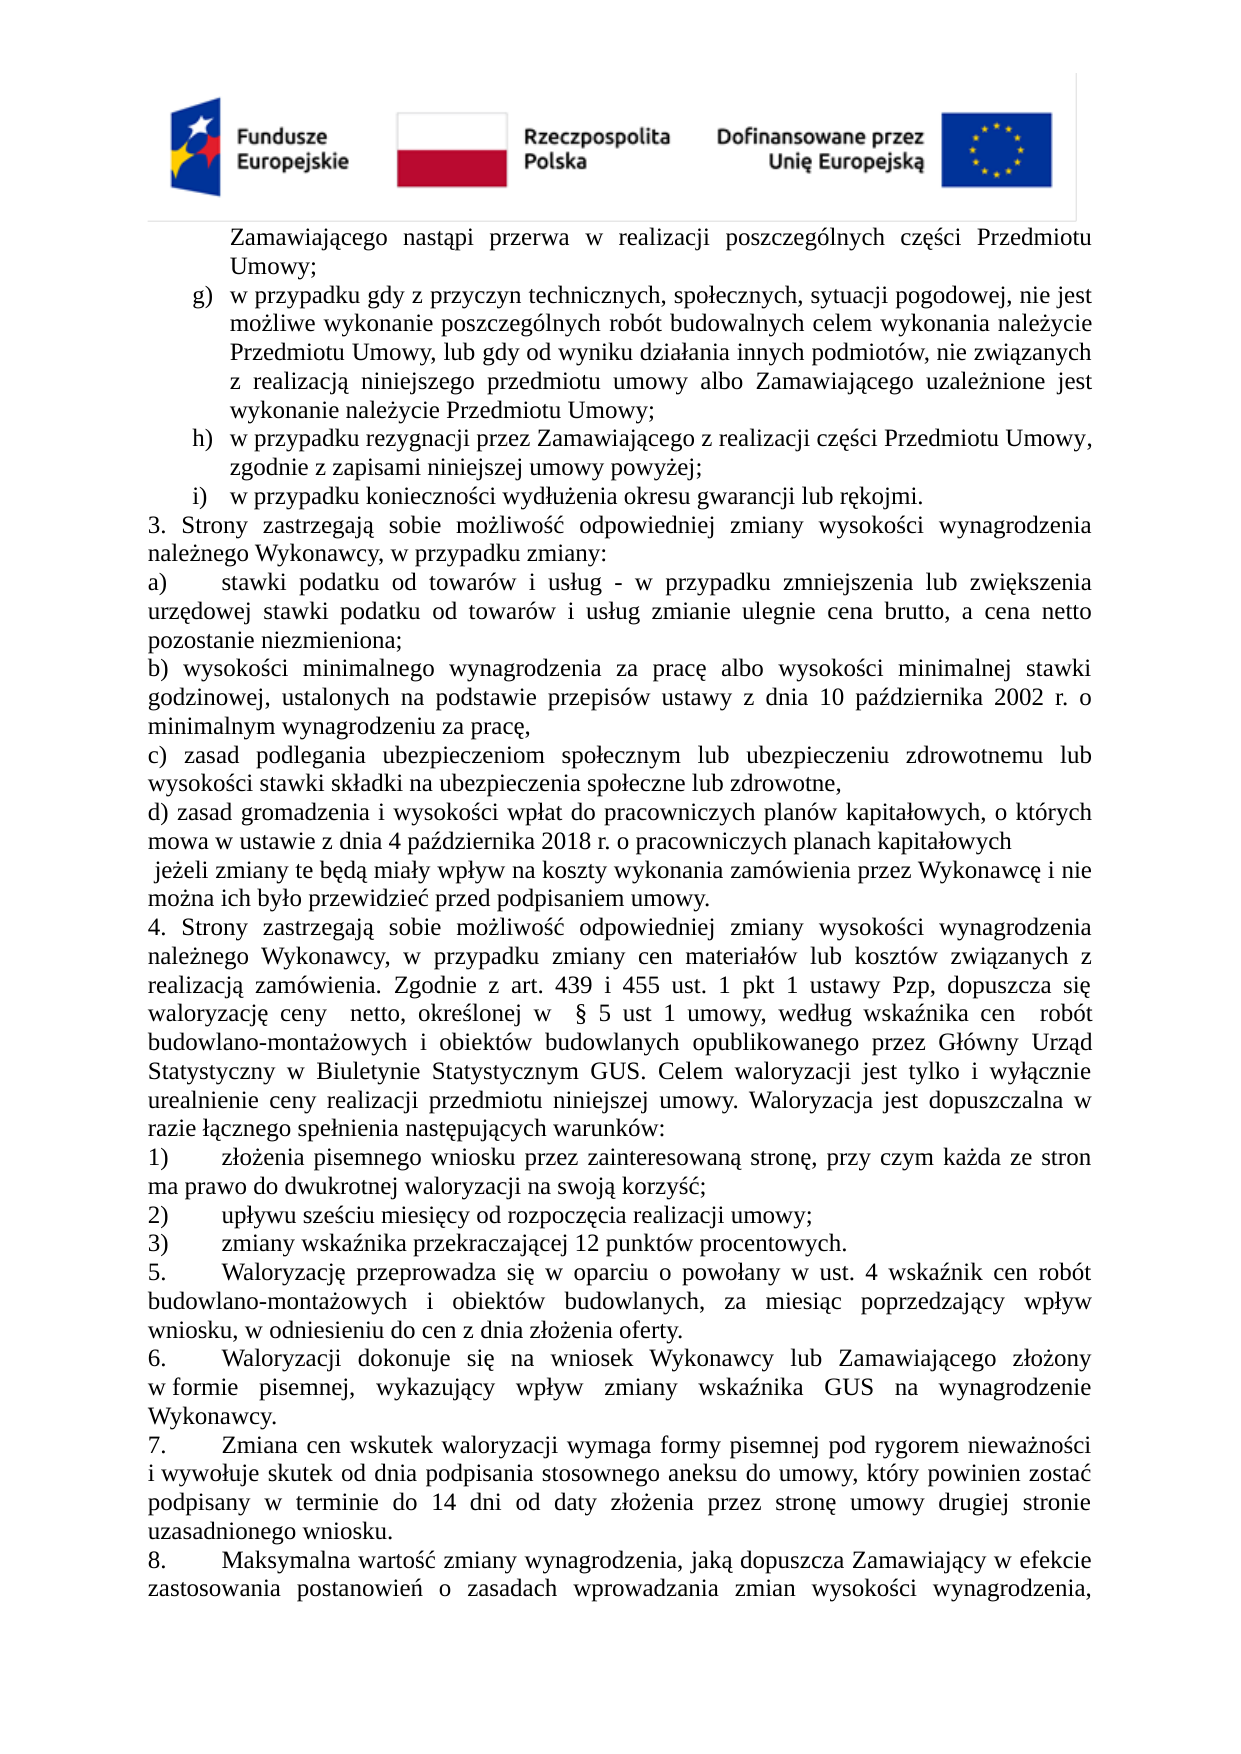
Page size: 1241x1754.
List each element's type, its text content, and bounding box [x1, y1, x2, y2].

list w przypadku gdy z przyczyn technicznych, społecznych, sytuacji pogodowej, nie jest możliwe wykonanie poszczególnych robót budowalnych celem wykonania należycie Przedmiotu Umowy, lub gdy od wyniku działania innych podmiotów, nie związanych z realizacją niniejszego przedmiotu umowy albo Zamawiającego uzależnione jest wykonanie należycie Przedmiotu Umowy; [192, 280, 1093, 423]
list w przypadku rezygnacji przez Zamawiającego z realizacji części Przedmiotu Umowy, zgodnie z zapisami niniejszej umowy powyżej; [192, 423, 1093, 481]
text d) zasad gromadzenia i wysokości wpłat do pracowniczych planów kapitałowych, o których mowa w ustawie z dnia 4 października 2018 r. o pracowniczych planach kapitałowych [148, 797, 1093, 855]
text 3) zmiany wskaźnika przekraczającej 12 punktów procentowych. [148, 1228, 1093, 1257]
text 5. Waloryzację przeprowadza się w oparciu o powołany w ust. 4 wskaźnik cen robót budowlano-montażowych i obiektów budowlanych, za miesiąc poprzedzający wpływ wniosku, w odniesieniu do cen z dnia złożenia oferty. [148, 1257, 1093, 1343]
text 3. Strony zastrzegają sobie możliwość odpowiedniej zmiany wysokości wynagrodzenia należnego Wykonawcy, w przypadku zmiany: [148, 510, 1093, 567]
text 1) złożenia pisemnego wniosku przez zainteresowaną stronę, przy czym każda ze stron ma prawo do dwukrotnej waloryzacji na swoją korzyść; [148, 1142, 1093, 1200]
text b) wysokości minimalnego wynagrodzenia za pracę albo wysokości minimalnej stawki godzinowej, ustalonych na podstawie przepisów ustawy z dnia 10 października 2002 r. o minimalnym wynagrodzeniu za pracę, [148, 653, 1093, 740]
text jeżeli zmiany te będą miały wpływ na koszty wykonania zamówienia przez Wykonawcę i nie można ich było przewidzieć przed podpisaniem umowy. [148, 855, 1093, 912]
text 2) upływu sześciu miesięcy od rozpoczęcia realizacji umowy; [148, 1200, 1093, 1228]
text c) zasad podlegania ubezpieczeniom społecznym lub ubezpieczeniu zdrowotnemu lub wysokości stawki składki na ubezpieczenia społeczne lub zdrowotne, [148, 740, 1093, 797]
text 7. Zmiana cen wskutek waloryzacji wymaga formy pisemnej pod rygorem nieważności i wywołuje skutek od dnia podpisania stosownego aneksu do umowy, który powinien zostać podpisany w terminie do 14 dni od daty złożenia przez stronę umowy drugiej stronie uzasadnionego wniosku. [148, 1430, 1093, 1545]
picture [147, 73, 1078, 223]
text 4. Strony zastrzegają sobie możliwość odpowiedniej zmiany wysokości wynagrodzenia należnego Wykonawcy, w przypadku zmiany cen materiałów lub kosztów związanych z realizacją zamówienia. Zgodnie z art. 439 i 455 ust. 1 pkt 1 ustawy Pzp, dopuszcza się waloryzację ceny netto, określonej w § 5 ust 1 umowy, według wskaźnika cen robót budowlano-montażowych i obiektów budowlanych opublikowanego przez Główny Urząd Statystyczny w Biuletynie Statystycznym GUS. Celem waloryzacji jest tylko i wyłącznie urealnienie ceny realizacji przedmiotu niniejszej umowy. Waloryzacja jest dopuszczalna w razie łącznego spełnienia następujących warunków: [148, 912, 1093, 1142]
text a) stawki podatku od towarów i usług - w przypadku zmniejszenia lub zwiększenia urzędowej stawki podatku od towarów i usług zmianie ulegnie cena brutto, a cena netto pozostanie niezmieniona; [148, 567, 1093, 653]
text 6. Waloryzacji dokonuje się na wniosek Wykonawcy lub Zamawiającego złożony w formie pisemnej, wykazujący wpływ zmiany wskaźnika GUS na wynagrodzenie Wykonawcy. [148, 1343, 1093, 1430]
list w przypadku konieczności wydłużenia okresu gwarancji lub rękojmi. [192, 481, 1093, 510]
